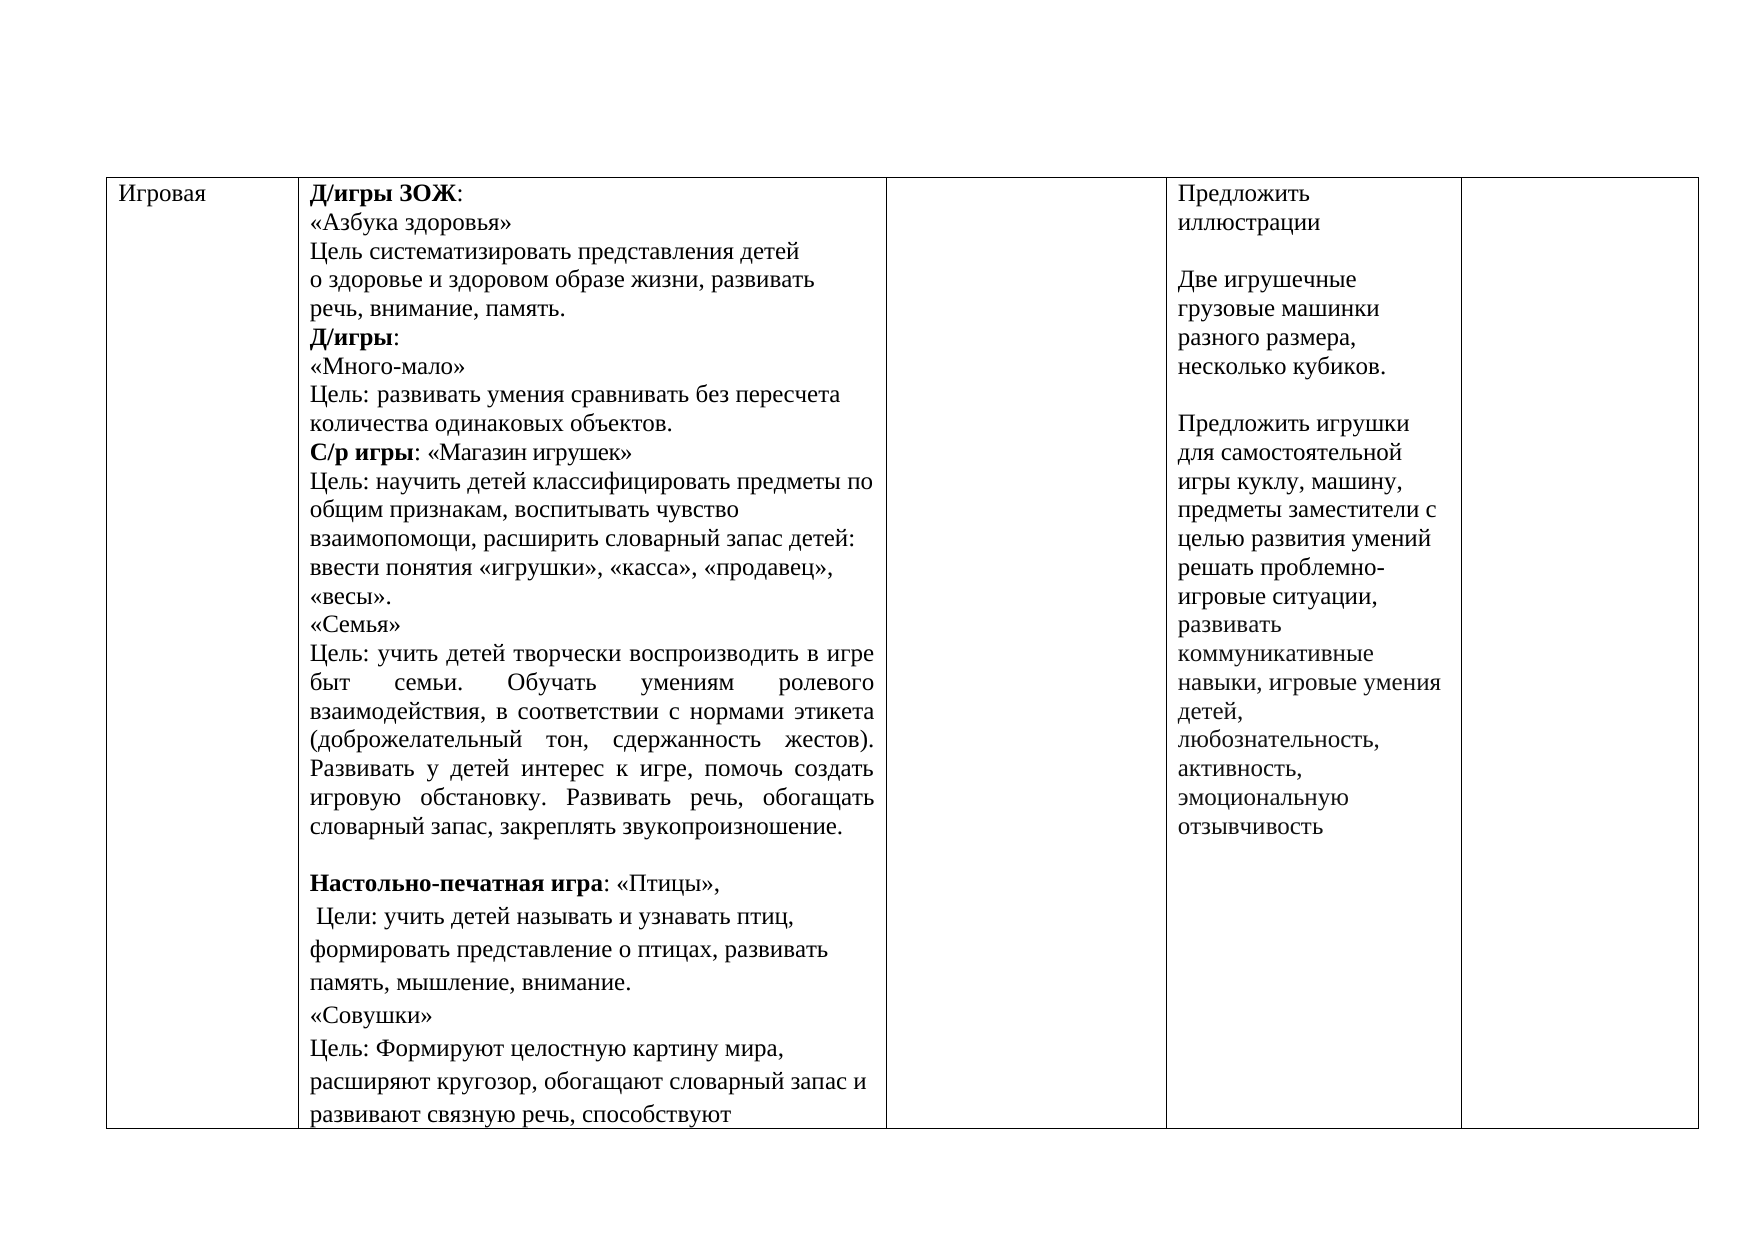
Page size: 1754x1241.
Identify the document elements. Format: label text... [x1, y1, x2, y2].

table_cell Игровая [107, 178, 298, 1128]
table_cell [1167, 178, 1461, 1128]
table_cell [887, 178, 1166, 1128]
table_cell [1462, 178, 1698, 1128]
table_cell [299, 178, 886, 1128]
